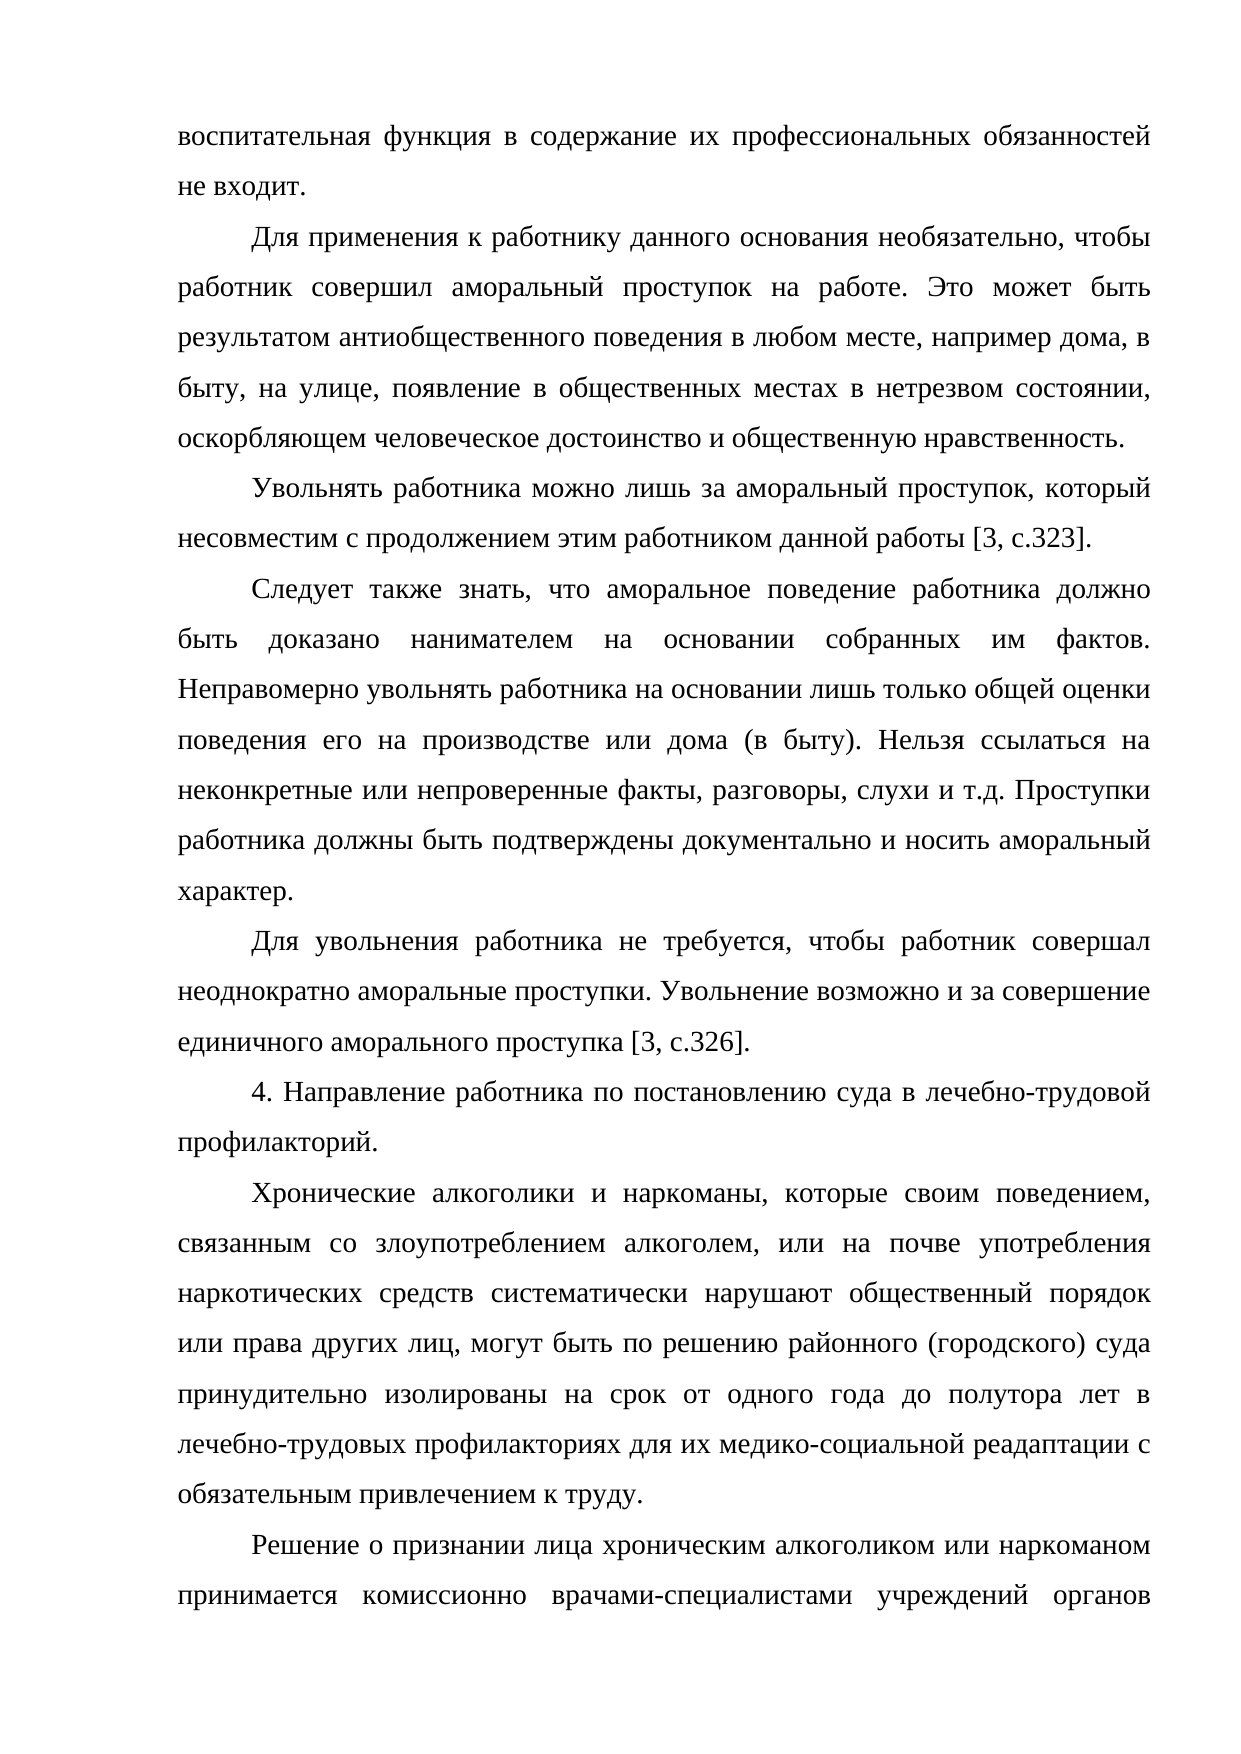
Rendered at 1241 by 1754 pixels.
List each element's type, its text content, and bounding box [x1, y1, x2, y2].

text Для применения к работнику данного основания необязательно, чтобы работник совершил аморальный проступок на работе. Это может быть результатом антиобщественного поведения в любом месте, например дома, в быту, на улице, появление в общественных местах в нетрезвом состоянии, оскорбляющем человеческое достоинство и общественную нравственность. [177, 219, 1152, 453]
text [177, 118, 1152, 202]
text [177, 1527, 1152, 1611]
text Следует также знать, что аморальное поведение работника должно быть доказано нанимателем на основании собранных им фактов. Неправомерно увольнять работника на основании лишь только общей оценки поведения его на производстве или дома (в быту). Нельзя ссылаться на неконкретные или непроверенные факты, разговоры, слухи и т.д. Проступки работника должны быть подтверждены документально и носить аморальный характер. [177, 571, 1152, 906]
text Для увольнения работника не требуется, чтобы работник совершал неоднократно аморальные проступки. Увольнение возможно и за совершение единичного аморального проступка [3, с.326]. [177, 923, 1152, 1057]
text Увольнять работника можно лишь за аморальный проступок, который несовместим с продолжением этим работником данной работы [3, с.323]. [177, 470, 1152, 554]
text Хронические алкоголики и наркоманы, которые своим поведением, связанным со злоупотреблением алкоголем, или на почве употребления наркотических средств систематически нарушают общественный порядок или права других лиц, могут быть по решению районного (городского) суда принудительно изолированы на срок от одного года до полутора лет в лечебно-трудовых профилакториях для их медико-социальной реадаптации с обязательным привлечением к труду. [177, 1175, 1152, 1510]
text 4. Направление работника по постановлению суда в лечебно-трудовой профилакторий. [177, 1074, 1152, 1158]
